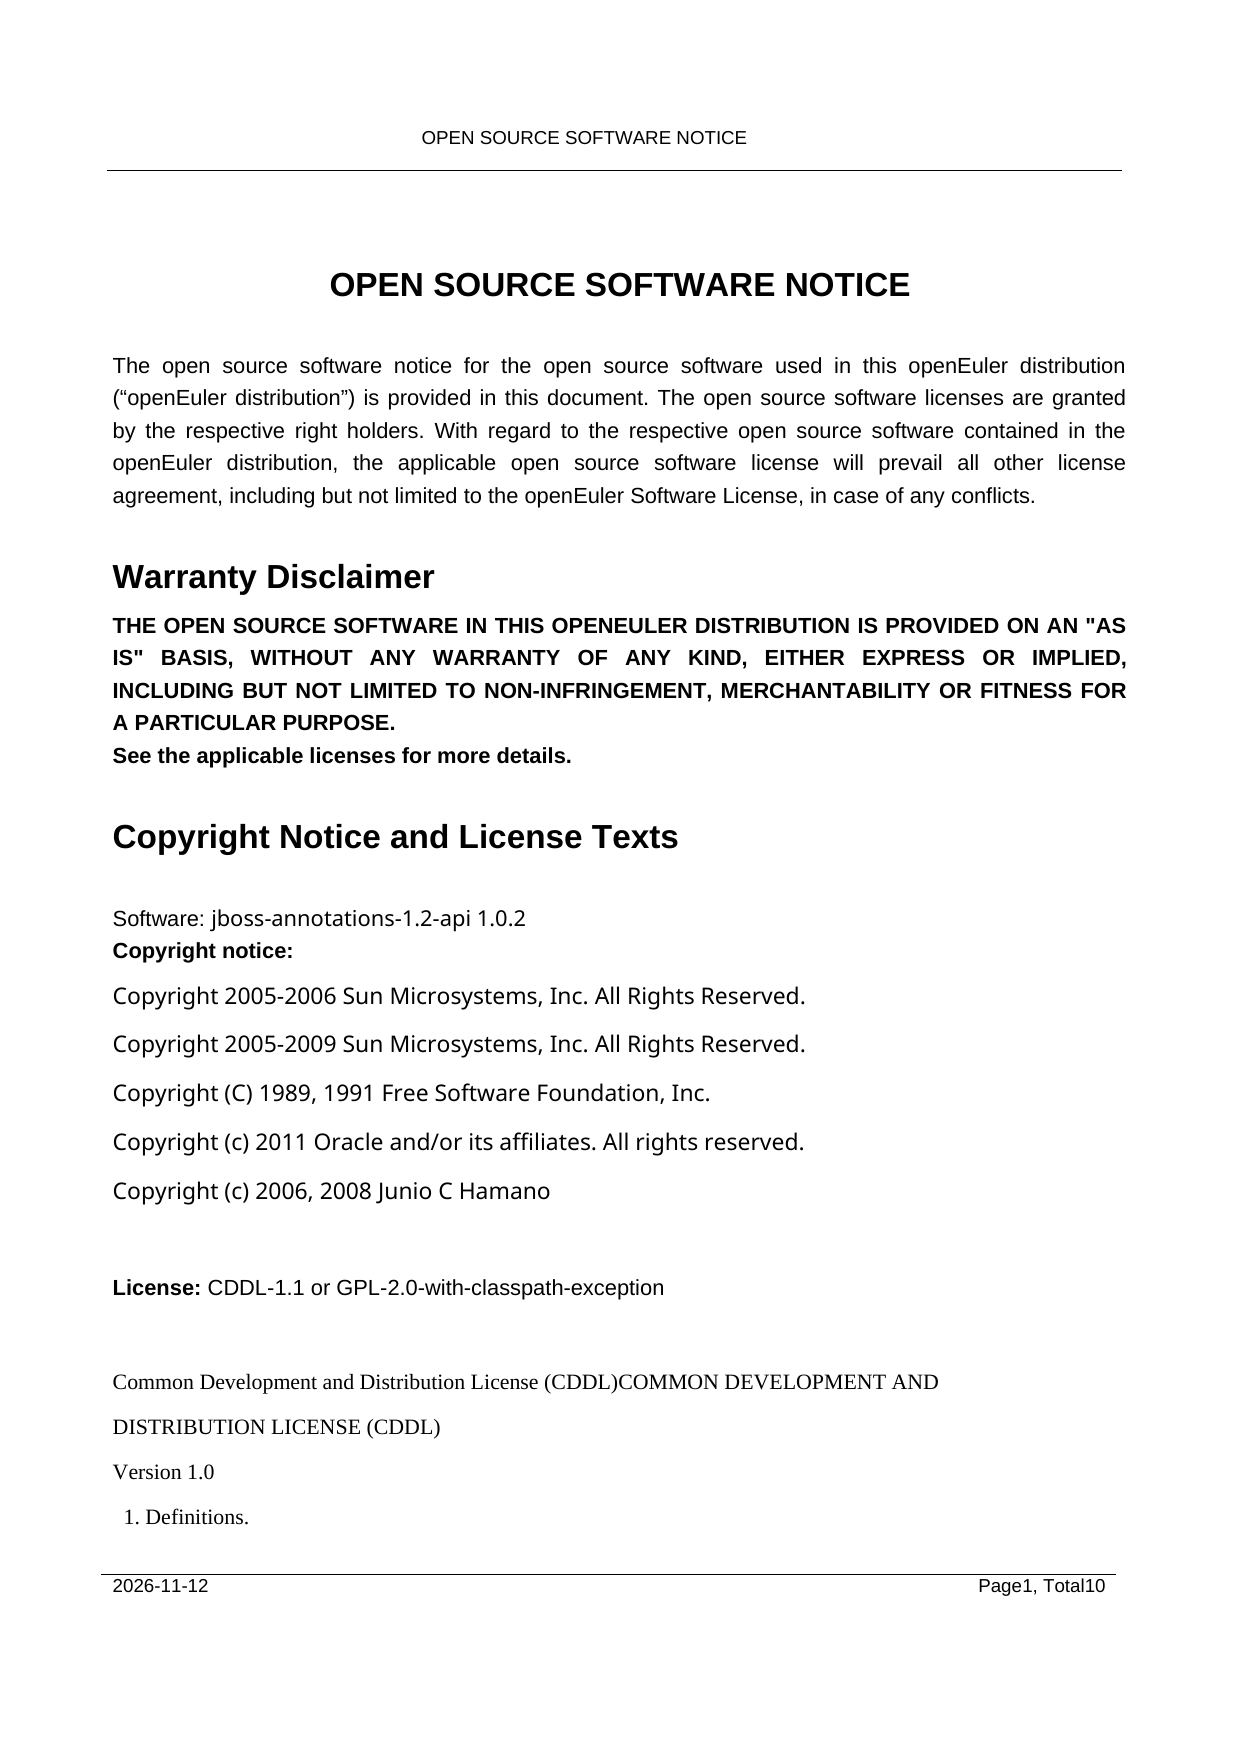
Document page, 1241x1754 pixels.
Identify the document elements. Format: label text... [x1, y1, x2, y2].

text Warranty Disclaimer [112, 544, 1128, 609]
text 1. Definitions. [112, 1501, 1128, 1533]
text Copyright Notice and License Texts [112, 804, 1128, 869]
text THE OPEN SOURCE SOFTWARE IN THIS OPENEULER DISTRIBUTION IS PROVIDED ON AN "AS IS" BASIS, WITHOUT ANY WARRANTY OF ANY KIND, EITHER EXPRESS OR IMPLIED, INCLUDING BUT NOT LIMITED TO NON-INFRINGEMENT, MERCHANTABILITY OR FITNESS FOR A PARTICULAR PURPOSE. See the applicable licenses for more details. [112, 609, 1128, 771]
text Copyright 2005-2006 Sun Microsystems, Inc. All Rights Reserved. Copyright 2005-2009 Sun Microsystems, Inc. All Rights Reserved. Copyright (C) 1989, 1991 Free Software Foundation, Inc. Copyright (c) 2011 Oracle and/or its affiliates. All rights reserved. Copyright (c) 2006, 2008 Junio C Hamano [112, 979, 1128, 1255]
text DISTRIBUTION LICENSE (CDDL) [112, 1411, 1128, 1443]
text Common Development and Distribution License (CDDL)COMMON DEVELOPMENT AND [112, 1317, 1128, 1398]
text Version 1.0 [112, 1456, 1128, 1488]
text Copyright notice: [112, 934, 1128, 966]
text The open source software notice for the open source software used in this openEuler distribution (“openEuler distribution”) is provided in this document. The open source software licenses are granted by the respective right holders. With regard to the respective open source software contained in the openEuler distribution, the applicable open source software license will prevail all other license agreement, including but not limited to the openEuler Software License, in case of any conflicts. [112, 349, 1128, 511]
text OPEN SOURCE SOFTWARE NOTICE [112, 251, 1128, 316]
text Software: jboss-annotations-1.2-api 1.0.2 [112, 901, 1128, 934]
text License: CDDL-1.1 or GPL-2.0-with-classpath-exception [112, 1272, 1128, 1304]
